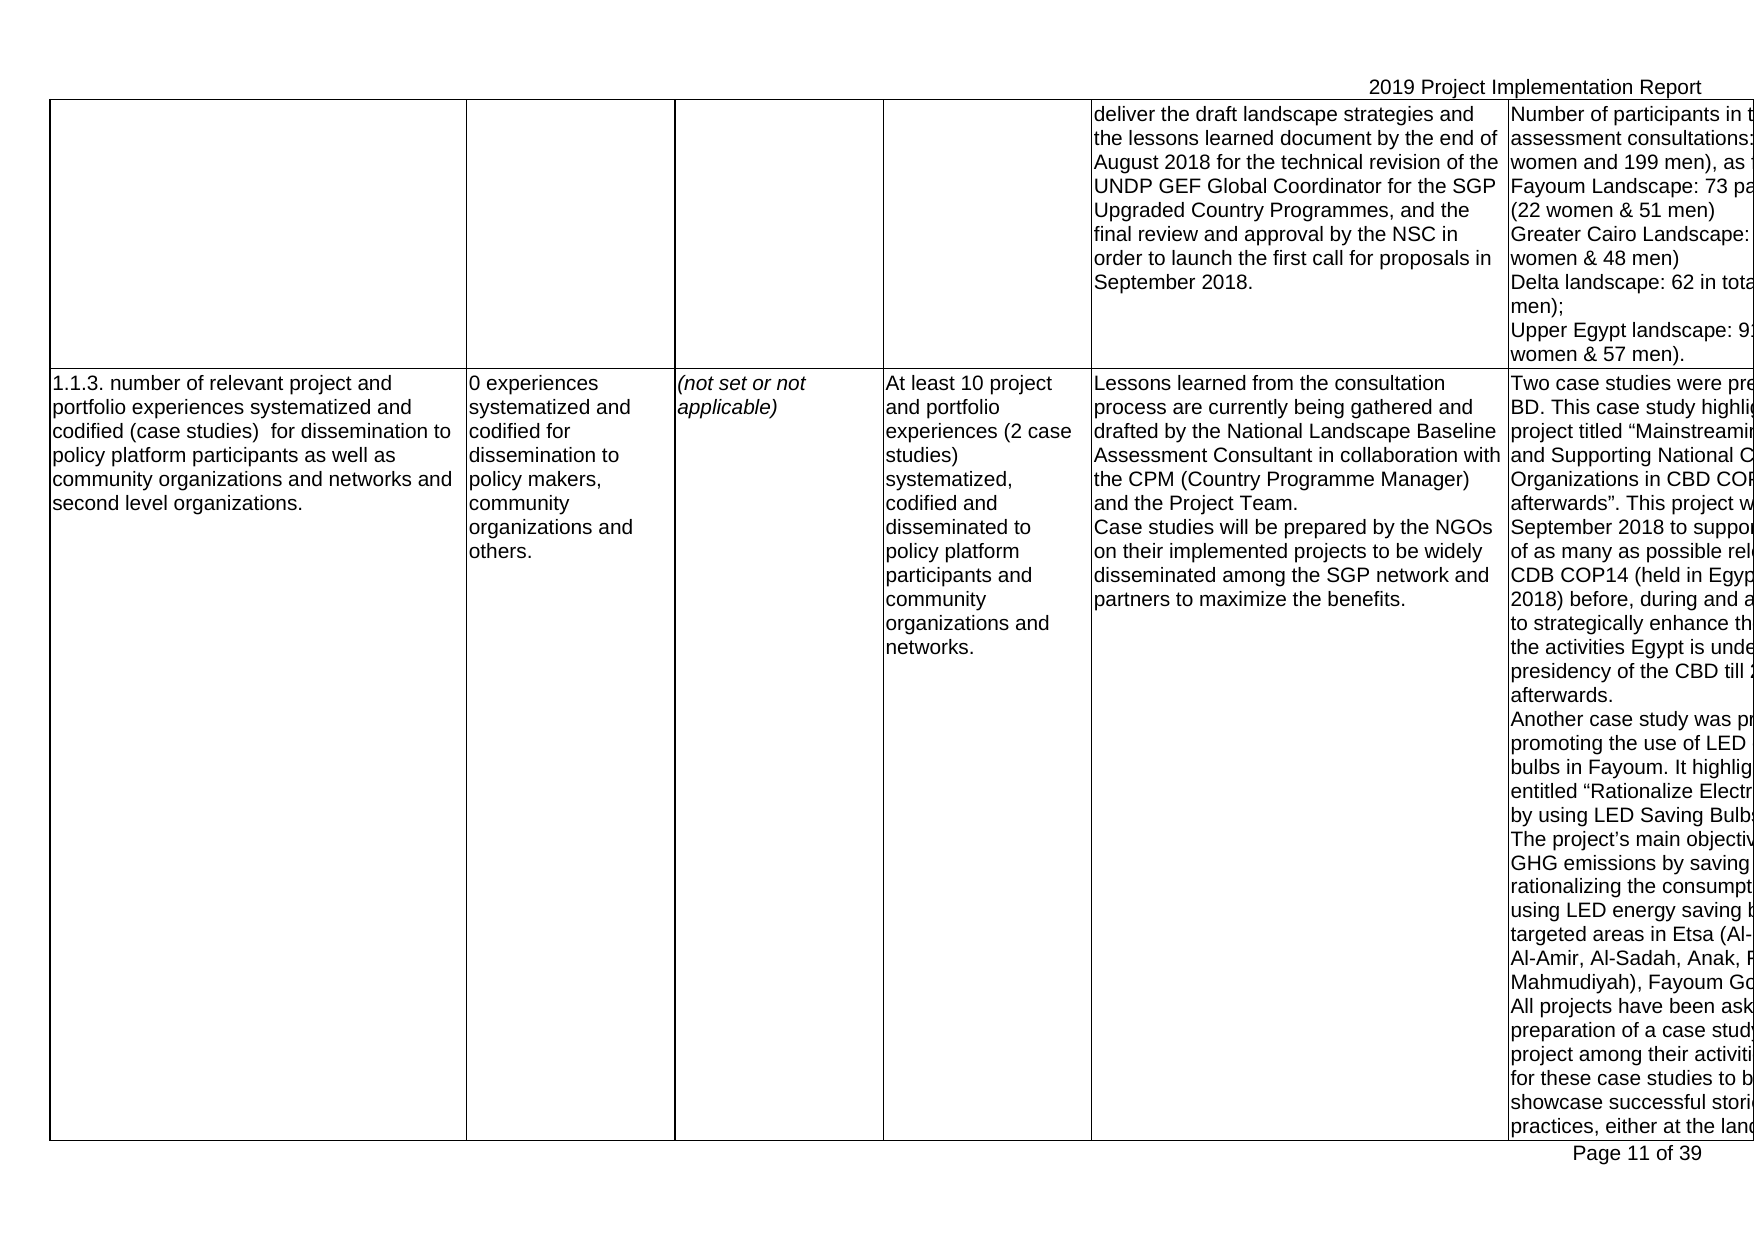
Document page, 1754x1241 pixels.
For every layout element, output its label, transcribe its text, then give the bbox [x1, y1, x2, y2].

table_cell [884, 369, 1091, 1140]
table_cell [676, 100, 883, 368]
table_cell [676, 369, 883, 1140]
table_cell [51, 100, 466, 368]
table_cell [51, 369, 466, 1140]
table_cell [1092, 100, 1508, 368]
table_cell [1092, 369, 1508, 1140]
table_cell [1509, 100, 1753, 368]
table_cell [884, 100, 1091, 368]
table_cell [467, 369, 674, 1140]
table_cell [467, 100, 674, 368]
